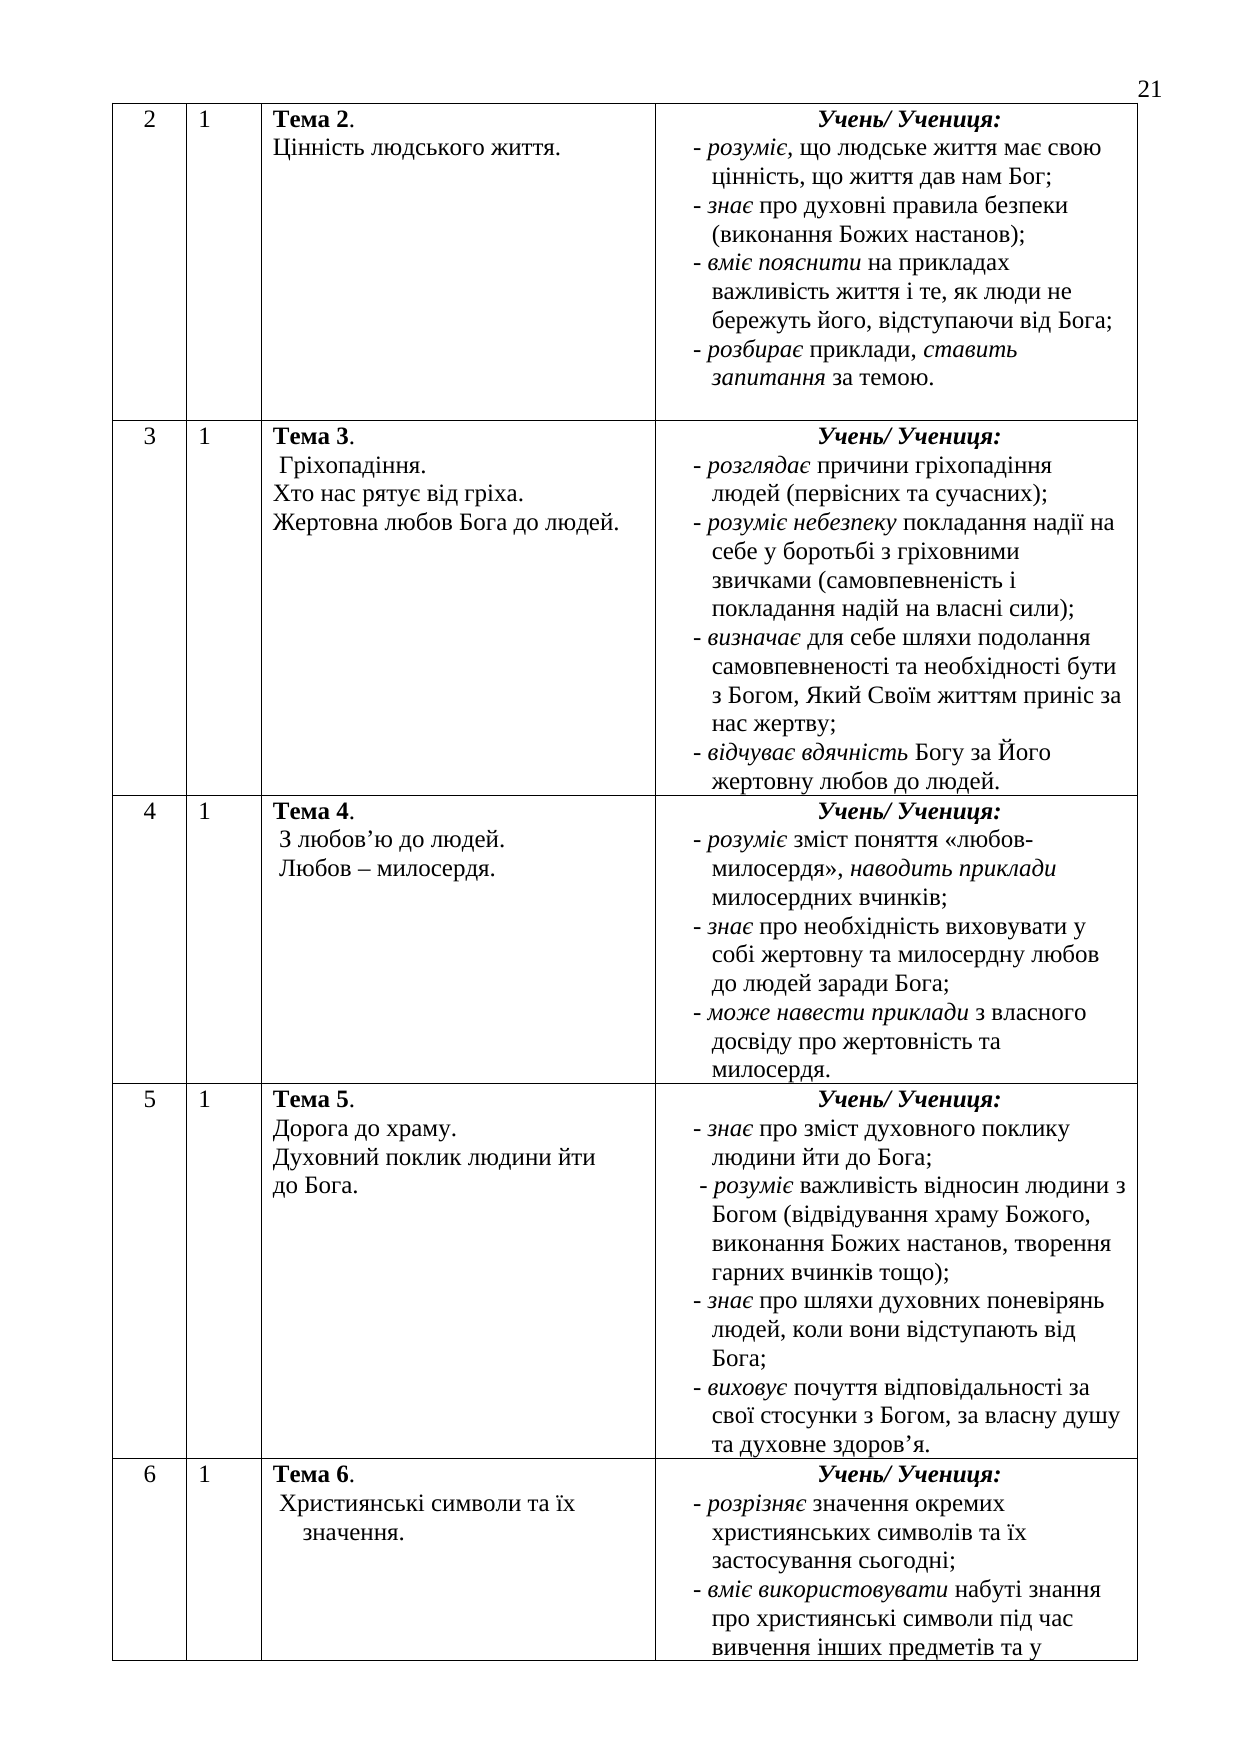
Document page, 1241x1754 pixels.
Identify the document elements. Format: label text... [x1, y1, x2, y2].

table_cell Учень/ Учениця: - розглядає причини гріхопадіння людей (первісних та сучасних); - розуміє небезпеку покладання надії на себе у боротьбі з гріховними звичками (самовпевненість і покладання надій на власні сили); - визначає для себе шляхи подолання самовпевненості та необхідності бути з Богом, Який Своїм життям приніс за нас жертву; - відчуває вдячність Богу за Його жертовну любов до людей. [656, 421, 1137, 795]
table_cell 1 [187, 104, 261, 420]
table_cell 6 [113, 1459, 186, 1660]
table_cell Тема 3. Гріхопадіння. Хто нас рятує від гріха. Жертовна любов Бога до людей. [262, 421, 655, 795]
table_cell 1 [187, 1459, 261, 1660]
table_cell 3 [113, 421, 186, 795]
table_cell 5 [113, 1084, 186, 1458]
table_cell Тема 2. Цінність людського життя. [262, 104, 655, 420]
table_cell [262, 1459, 655, 1660]
table_cell Учень/ Учениця: - знає про зміст духовного поклику людини йти до Бога; - розуміє важливість відносин людини з Богом (відвідування храму Божого, виконання Божих настанов, творення гарних вчинків тощо); - знає про шляхи духовних поневірянь людей, коли вони відступають від Бога; - виховує почуття відповідальності за свої стосунки з Богом, за власну душу та духовне здоров’я. [656, 1084, 1137, 1458]
table_cell Учень/ Учениця: - розуміє зміст поняття «любов-милосердя», наводить приклади милосердних вчинків; - знає про необхідність виховувати у собі жертовну та милосердну любов до людей заради Бога; - може навести приклади з власного досвіду про жертовність та милосердя. [656, 796, 1137, 1083]
table_cell Тема 5. Дорога до храму. Духовний поклик людини йти до Бога. [262, 1084, 655, 1458]
table_cell 1 [187, 421, 261, 795]
table_cell 4 [113, 796, 186, 1083]
table_cell 1 [187, 796, 261, 1083]
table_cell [656, 1459, 1137, 1660]
table_cell Учень/ Учениця: - розуміє, що людське життя має свою цінність, що життя дав нам Бог; - знає про духовні правила безпеки (виконання Божих настанов); - вміє пояснити на прикладах важливість життя і те, як люди не бережуть його, відступаючи від Бога; - розбирає приклади, ставить запитання за темою. [656, 104, 1137, 420]
table_cell 1 [187, 1084, 261, 1458]
table_cell 2 [113, 104, 186, 420]
table_cell Тема 4. З любов’ю до людей. Любов – милосердя. [262, 796, 655, 1083]
